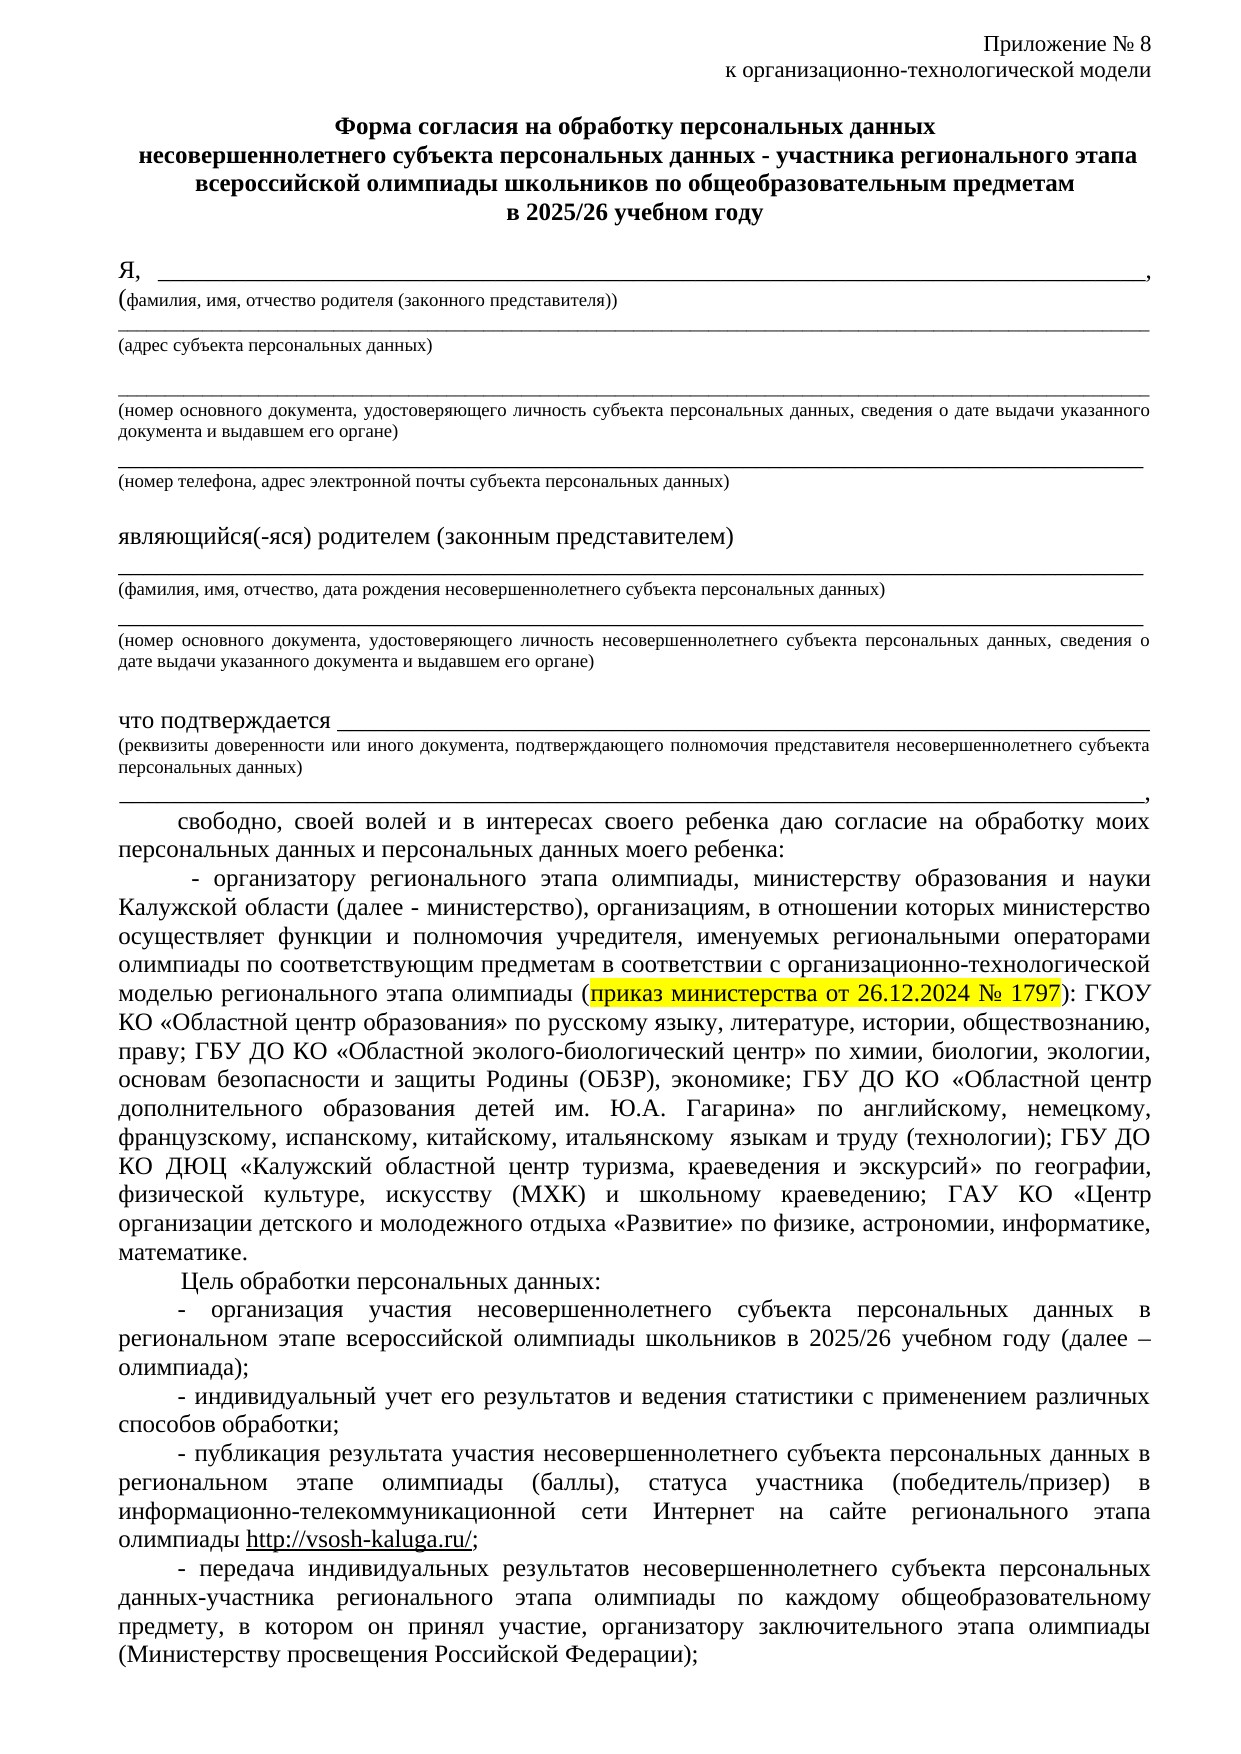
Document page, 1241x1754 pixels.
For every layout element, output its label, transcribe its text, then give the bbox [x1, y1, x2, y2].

text свободно, своей волей и в интересах своего ребенка даю согласие на обработку моих персональных данных и персональных данных моего ребенка: [118, 806, 1152, 863]
text - передача индивидуальных результатов несовершеннолетнего субъекта персональных данных-участника регионального этапа олимпиады по каждому общеобразовательному предмету, в котором он принял участие, организатору заключительного этапа олимпиады (Министерству просвещения Российской Федерации); [118, 1553, 1152, 1668]
text что подтверждается _________________________________________________________________ [118, 705, 1152, 734]
text __________________________________________________________________________________ [118, 549, 1152, 578]
text Форма согласия на обработку персональных данных [118, 111, 1152, 140]
text ______________________________________________________________________________________________________________ [118, 377, 1152, 398]
text (реквизиты доверенности или иного документа, подтверждающего полномочия представителя несовершеннолетнего субъекта персональных данных) [118, 734, 1152, 777]
text несовершеннолетнего субъекта персональных данных - участника регионального этапа всероссийской олимпиады школьников по общеобразовательным предметам [118, 140, 1152, 197]
text являющийся(-яся) родителем (законным представителем) [118, 521, 1152, 549]
text Приложение № 8 [118, 29, 1152, 56]
text в 2025/26 учебном году [118, 197, 1152, 226]
text - организация участия несовершеннолетнего субъекта персональных данных в региональном этапе всероссийской олимпиады школьников в 2025/26 учебном году (далее – олимпиада); [118, 1294, 1152, 1381]
text (адрес субъекта персональных данных) [118, 334, 1152, 355]
text Цель обработки персональных данных: [118, 1266, 1152, 1294]
text __________________________________________________________________________________ [118, 600, 1152, 628]
text к организационно-технологической модели [118, 56, 1152, 82]
text - публикация результата участия несовершеннолетнего субъекта персональных данных в региональном этапе олимпиады (баллы), статуса участника (победитель/призер) в информационно-телекоммуникационной сети Интернет на сайте регионального этапа олимпиады http://vsosh-kaluga.ru/; [118, 1438, 1152, 1553]
text Я, _______________________________________________________________________________, (фамилия, имя, отчество родителя (законного представителя)) [118, 255, 1152, 312]
text __________________________________________________________________________________, [118, 777, 1152, 806]
text (номер телефона, адрес электронной почты субъекта персональных данных) [118, 470, 1152, 492]
text - организатору регионального этапа олимпиады, министерству образования и науки Калужской области (далее - министерство), организациям, в отношении которых министерство осуществляет функции и полномочия учредителя, именуемых региональными операторами олимпиады по соответствующим предметам в соответствии с организационно-технологической моделью регионального этапа олимпиады (приказ министерства от 26.12.2024 № 1797): ГКОУ КО «Областной центр образования» по русскому языку, литературе, истории, обществознанию, праву; ГБУ ДО КО «Областной эколого-биологический центр» по химии, биологии, экологии, основам безопасности и защиты Родины (ОБЗР), экономике; ГБУ ДО КО «Областной центр дополнительного образования детей им. Ю.А. Гагарина» по английскому, немецкому, французскому, испанскому, китайскому, итальянскому языкам и труду (технологии); ГБУ ДО КО ДЮЦ «Калужский областной центр туризма, краеведения и экскурсий» по географии, физической культуре, искусству (МХК) и школьному краеведению; ГАУ КО «Центр организации детского и молодежного отдыха «Развитие» по физике, астрономии, информатике, математике. [118, 863, 1152, 1266]
text ______________________________________________________________________________________________________________ [118, 312, 1152, 334]
text - индивидуальный учет его результатов и ведения статистики с применением различных способов обработки; [118, 1381, 1152, 1438]
text __________________________________________________________________________________ [118, 442, 1152, 470]
text (фамилия, имя, отчество, дата рождения несовершеннолетнего субъекта персональных данных) [118, 578, 1152, 600]
text (номер основного документа, удостоверяющего личность несовершеннолетнего субъекта персональных данных, сведения о дате выдачи указанного документа и выдавшем его органе) [118, 628, 1152, 672]
text (номер основного документа, удостоверяющего личность субъекта персональных данных, сведения о дате выдачи указанного документа и выдавшем его органе) [118, 398, 1152, 442]
